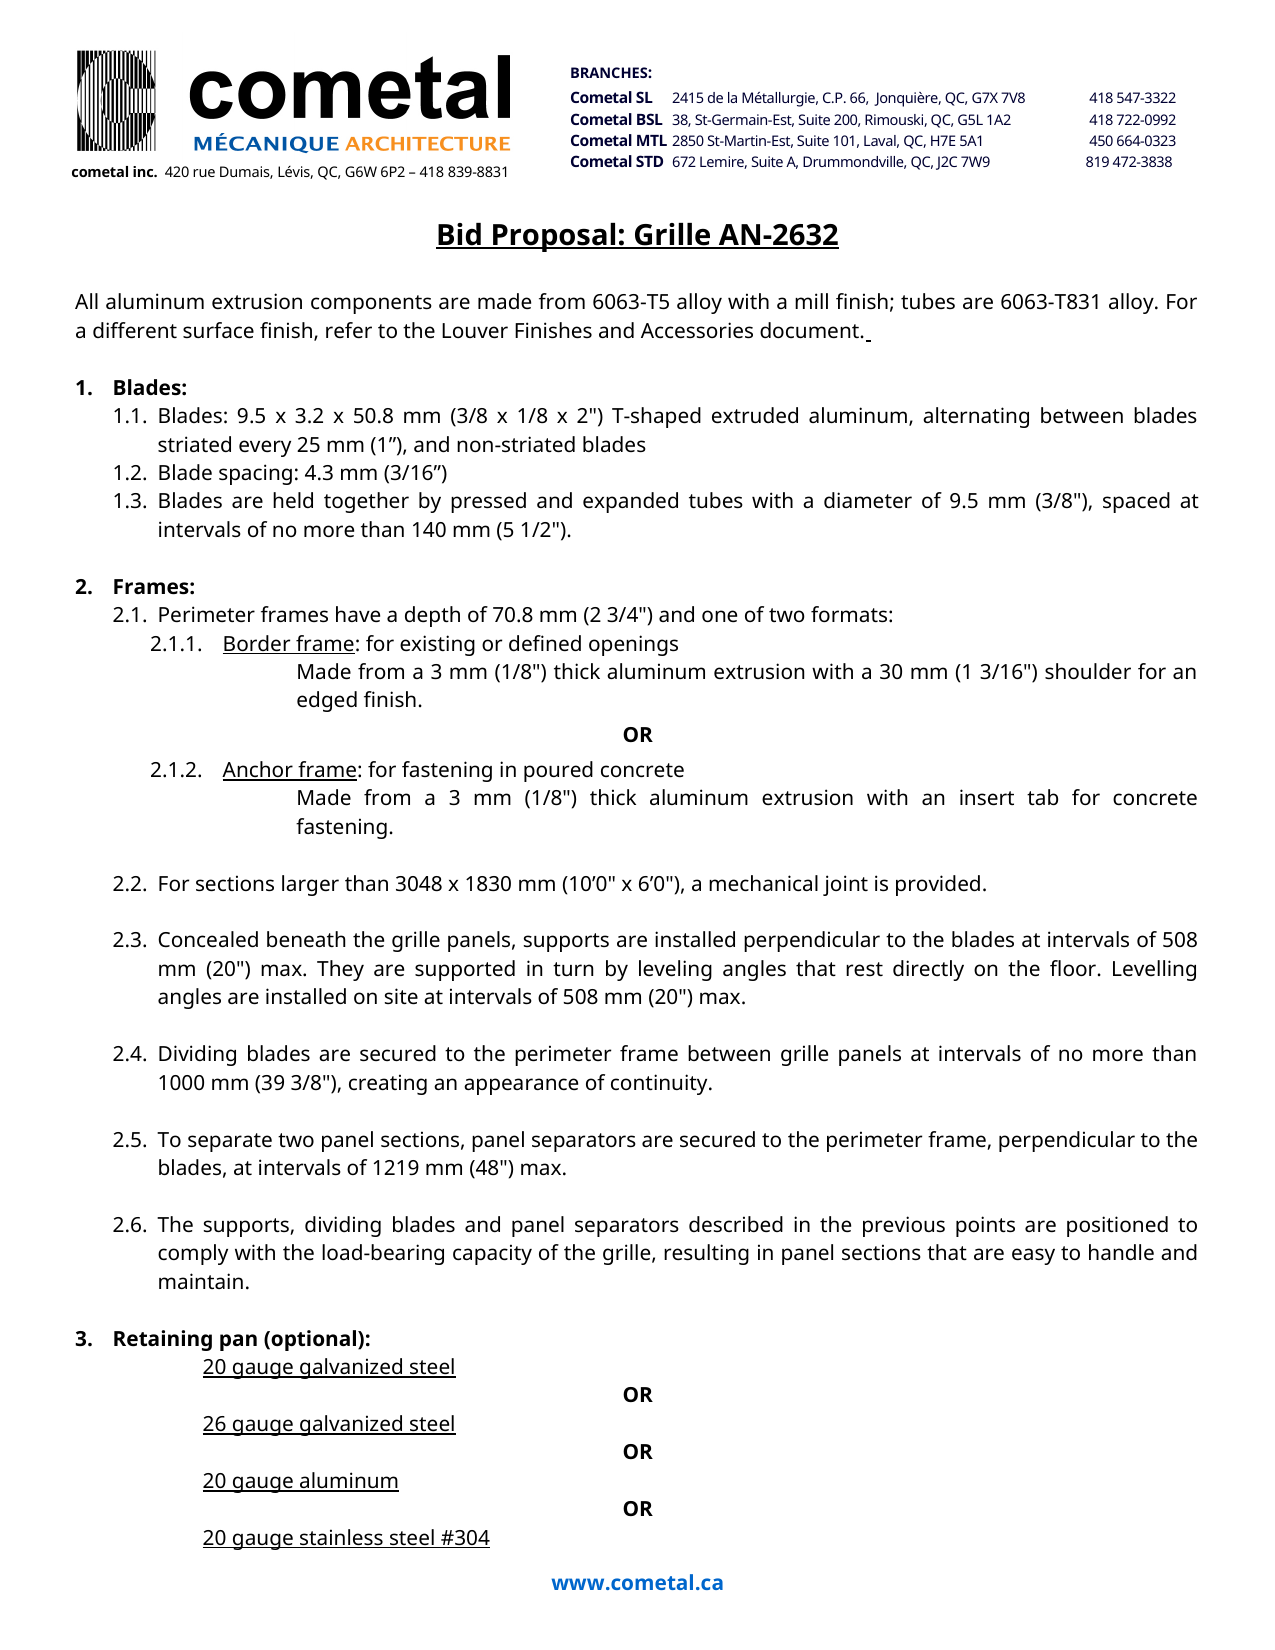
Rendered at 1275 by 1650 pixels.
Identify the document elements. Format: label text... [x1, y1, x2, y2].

list Dividing blades are secured to the perimeter frame between grille panels at intervals of no more than 1000 mm (39 3/8"), creating an appearance of continuity. [112, 1039, 1200, 1096]
list The supports, dividing blades and panel separators described in the previous points are positioned to comply with the load-bearing capacity of the grille, resulting in panel sections that are easy to handle and maintain. [112, 1210, 1200, 1295]
list Blade spacing: 4.3 mm (3/16”) [112, 458, 1200, 487]
text OR [75, 1494, 1200, 1523]
list Retaining pan (optional): [75, 1324, 1200, 1352]
text OR [75, 1437, 1200, 1466]
list Concealed beneath the grille panels, supports are installed perpendicular to the blades at intervals of 508 mm (20") max. They are supported in turn by leveling angles that rest directly on the floor. Levelling angles are installed on site at intervals of 508 mm (20") max. [112, 926, 1200, 1011]
text 20 gauge galvanized steel [157, 1352, 1200, 1381]
text Bid Proposal: Grille AN-2632 [75, 81, 1200, 253]
text Made from a 3 mm (1/8") thick aluminum extrusion with a 30 mm (1 3/16") shoulder for an edged finish. [296, 657, 1200, 714]
list Frames: [75, 572, 1200, 600]
list For sections larger than 3048 x 1830 mm (10’0" x 6’0"), a mechanical joint is provided. [112, 869, 1200, 897]
text 26 gauge galvanized steel [157, 1409, 1200, 1437]
list Perimeter frames have a depth of 70.8 mm (2 3/4") and one of two formats: [112, 600, 1200, 629]
list Blades are held together by pressed and expanded tubes with a diameter of 9.5 mm (3/8"), spaced at intervals of no more than 140 mm (5 1/2"). [112, 487, 1200, 543]
text Made from a 3 mm (1/8") thick aluminum extrusion with an insert tab for concrete fastening. [296, 783, 1200, 840]
list Anchor frame: for fastening in poured concrete [150, 755, 1200, 783]
text OR [75, 720, 1200, 749]
text OR [75, 1381, 1200, 1409]
list Blades: [75, 373, 1200, 401]
text All aluminum extrusion components are made from 6063-T5 alloy with a mill finish; tubes are 6063-T831 alloy. For a different surface finish, refer to the Louver Finishes and Accessories document. [75, 287, 1200, 344]
list Border frame: for existing or defined openings [150, 629, 1200, 657]
text 20 gauge stainless steel #304 [157, 1523, 1200, 1551]
list Blades: 9.5 x 3.2 x 50.8 mm (3/8 x 1/8 x 2") T-shaped extruded aluminum, alternating between blades striated every 25 mm (1”), and non-striated blades [112, 401, 1200, 458]
list To separate two panel sections, panel separators are secured to the perimeter frame, perpendicular to the blades, at intervals of 1219 mm (48") max. [112, 1125, 1200, 1182]
text 20 gauge aluminum [202, 1466, 1200, 1494]
picture [71, 32, 519, 163]
